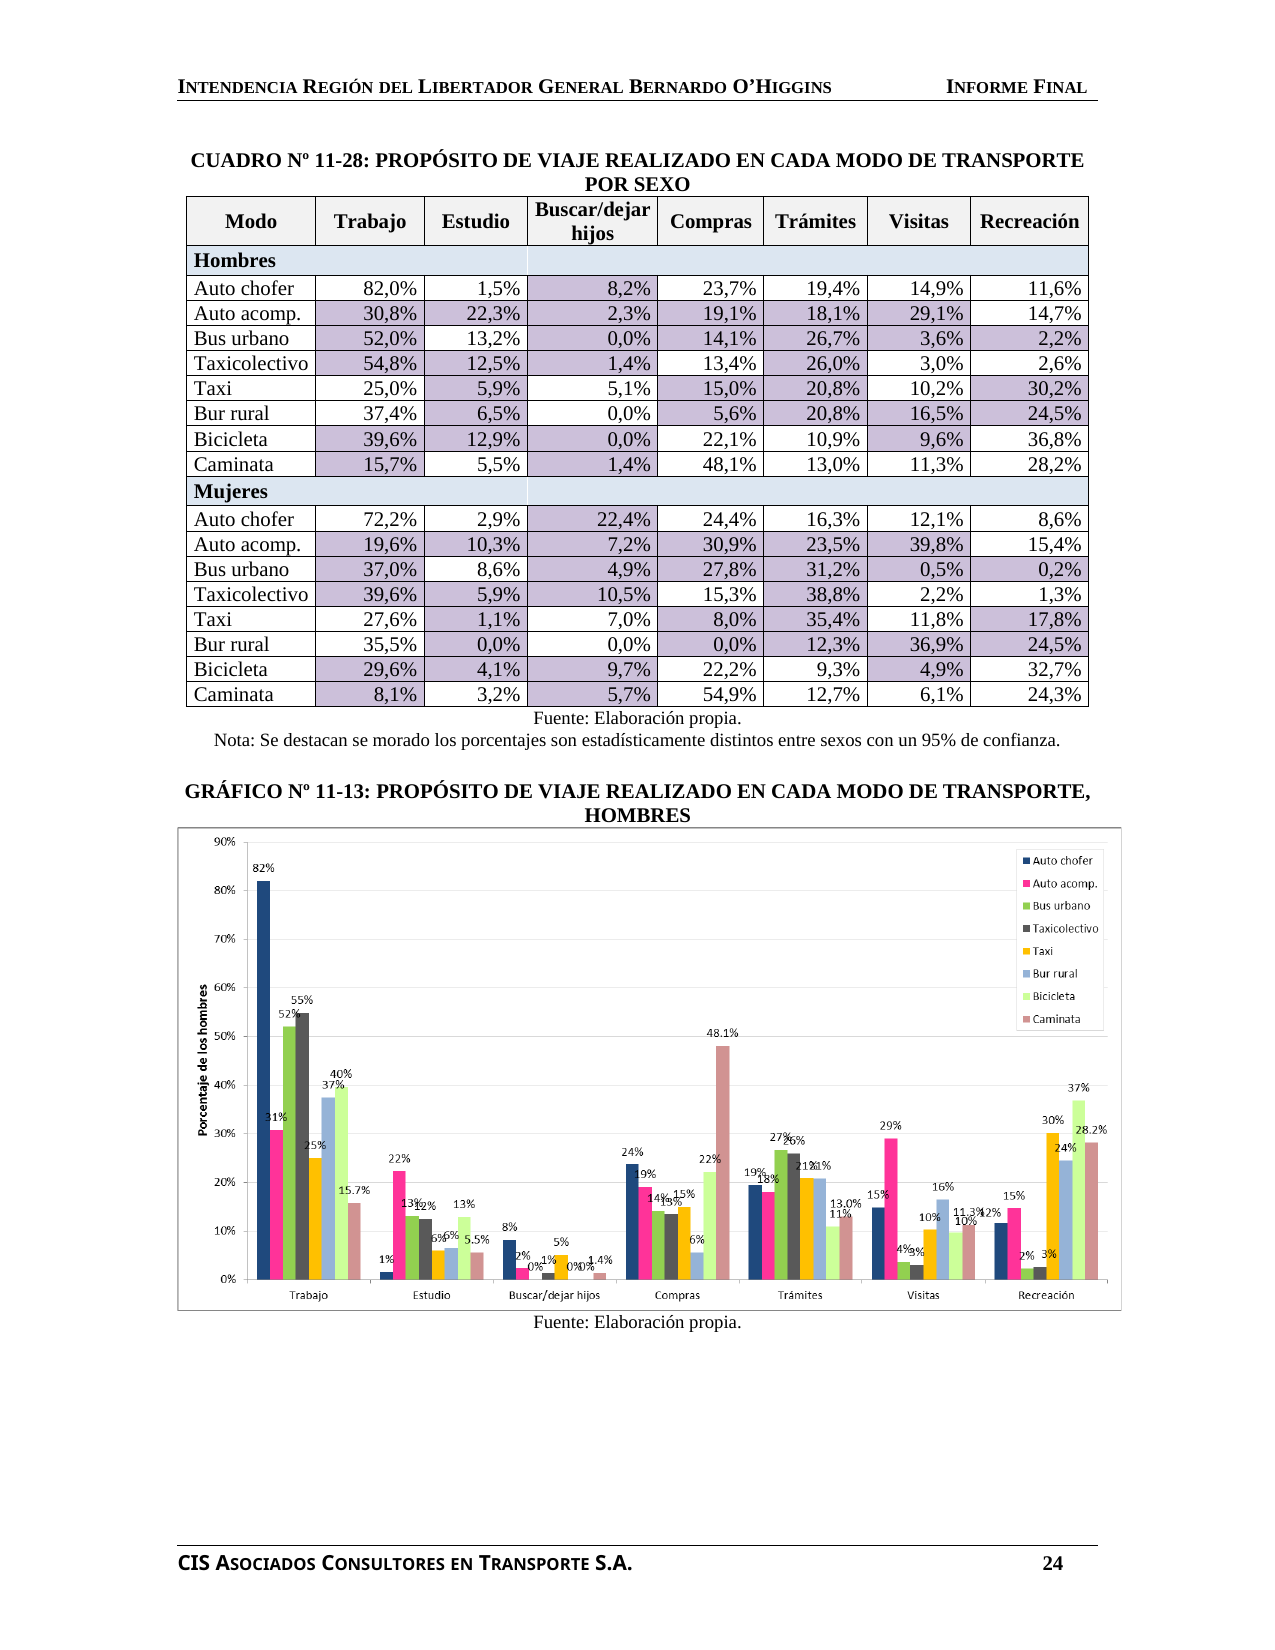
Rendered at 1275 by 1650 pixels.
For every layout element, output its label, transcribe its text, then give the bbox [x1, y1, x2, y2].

table_cell 36,8% [971, 426, 1088, 451]
table_cell 0,0% [528, 401, 657, 425]
table_cell 52,0% [316, 326, 424, 350]
table_cell 7,0% [528, 607, 657, 631]
table_cell 12,1% [868, 506, 970, 531]
table_cell 8,6% [425, 557, 527, 581]
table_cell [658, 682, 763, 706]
table_cell 3,0% [868, 351, 970, 375]
table_cell 16,5% [868, 401, 970, 425]
table_cell 5,9% [425, 376, 527, 400]
table_cell Hombres [187, 246, 316, 275]
picture [177, 827, 1122, 1311]
table_cell Bus urbano [187, 557, 315, 581]
table_cell 19,6% [316, 532, 424, 556]
table_cell 10,9% [764, 426, 867, 451]
table_cell 29,1% [868, 301, 970, 325]
table_cell 10,5% [528, 582, 657, 606]
table_cell 2,9% [425, 506, 527, 531]
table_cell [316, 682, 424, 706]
table_cell 0,0% [528, 426, 657, 451]
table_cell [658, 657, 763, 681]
table_cell Auto chofer [187, 506, 315, 531]
table_cell 22,1% [658, 426, 763, 451]
table_cell 35,5% [316, 632, 424, 656]
table_cell 26,7% [764, 326, 867, 350]
table_cell 2,3% [528, 301, 657, 325]
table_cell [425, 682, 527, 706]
table_header Estudio [425, 197, 527, 245]
table_cell 1,4% [528, 351, 657, 375]
table_cell 20,8% [764, 376, 867, 400]
table_header Recreación [971, 197, 1088, 245]
table_cell 30,8% [316, 301, 424, 325]
text Fuente: Elaboración propia. [177, 707, 1098, 729]
table_cell Bur rural [187, 401, 315, 425]
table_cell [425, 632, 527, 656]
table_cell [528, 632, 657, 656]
table_cell 19,1% [658, 301, 763, 325]
table_cell Caminata [187, 452, 315, 476]
table_cell 12,5% [425, 351, 527, 375]
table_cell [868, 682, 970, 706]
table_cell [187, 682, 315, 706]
table_cell 39,6% [316, 582, 424, 606]
table_cell 38,8% [764, 582, 867, 606]
table_cell 14,9% [868, 276, 970, 300]
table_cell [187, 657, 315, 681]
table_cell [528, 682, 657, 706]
table_cell Taxi [187, 607, 315, 631]
table_cell [764, 246, 867, 275]
table_cell [764, 477, 867, 505]
table_cell 2,2% [868, 582, 970, 606]
table_cell 8,0% [658, 607, 763, 631]
table_header Visitas [868, 197, 970, 245]
table_cell 0,0% [528, 326, 657, 350]
table_cell 17,8% [971, 607, 1088, 631]
table_cell 11,3% [868, 452, 970, 476]
table_cell 48,1% [658, 452, 763, 476]
table_cell 0,2% [971, 557, 1088, 581]
table_cell Bus urbano [187, 326, 315, 350]
table_cell 26,0% [764, 351, 867, 375]
table_cell 39,8% [868, 532, 970, 556]
table_cell 25,0% [316, 376, 424, 400]
table_cell 1,5% [425, 276, 527, 300]
table_cell 11,6% [971, 276, 1088, 300]
table_cell 8,6% [971, 506, 1088, 531]
table_cell 37,4% [316, 401, 424, 425]
table_cell [528, 477, 658, 505]
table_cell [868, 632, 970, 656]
table_cell 54,8% [316, 351, 424, 375]
table_cell 15,0% [658, 376, 763, 400]
table_cell 19,4% [764, 276, 867, 300]
table_cell Bicicleta [187, 426, 315, 451]
table_cell 22,4% [528, 506, 657, 531]
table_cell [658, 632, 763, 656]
table_cell 10,2% [868, 376, 970, 400]
table_cell [424, 246, 527, 275]
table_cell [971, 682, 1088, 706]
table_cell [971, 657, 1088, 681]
table_cell 37,0% [316, 557, 424, 581]
table_cell Auto acomp. [187, 301, 315, 325]
table_cell Auto acomp. [187, 532, 315, 556]
table_cell 13,4% [658, 351, 763, 375]
table_cell 30,9% [658, 532, 763, 556]
table_cell 31,2% [764, 557, 867, 581]
table_cell 5,6% [658, 401, 763, 425]
table_cell 10,3% [425, 532, 527, 556]
table_cell 20,8% [764, 401, 867, 425]
table_cell 13,0% [764, 452, 867, 476]
table_cell 30,2% [971, 376, 1088, 400]
table_cell 23,5% [764, 532, 867, 556]
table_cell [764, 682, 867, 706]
table_header Modo [187, 197, 315, 245]
table_cell [658, 246, 764, 275]
table_cell 7,2% [528, 532, 657, 556]
table_header Buscar/dejar hijos [528, 197, 657, 245]
table_cell 18,1% [764, 301, 867, 325]
table_cell [971, 477, 1088, 505]
table_cell 5,9% [425, 582, 527, 606]
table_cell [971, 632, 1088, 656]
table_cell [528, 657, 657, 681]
table_cell 24,5% [971, 401, 1088, 425]
table_cell Mujeres [187, 477, 316, 505]
table_cell 1,3% [971, 582, 1088, 606]
text CUADRO Nº 11-28: Propósito de viaje realizado en cada modo de transporte por sexo [177, 148, 1098, 196]
table_cell Taxi [187, 376, 315, 400]
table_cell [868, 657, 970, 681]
table_cell 1,1% [425, 607, 527, 631]
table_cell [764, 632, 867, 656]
text Gráfico Nº 11-13: Propósito de viaje realizado en cada modo de transporte, hombres [177, 779, 1098, 827]
table_cell [867, 246, 971, 275]
table_cell 27,8% [658, 557, 763, 581]
table_cell Bur rural [187, 632, 315, 656]
table_cell Taxicolectivo [187, 351, 315, 375]
table_cell 28,2% [971, 452, 1088, 476]
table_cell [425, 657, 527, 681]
table_cell [971, 246, 1088, 275]
table_cell 8,2% [528, 276, 657, 300]
text Fuente: Elaboración propia. [177, 1311, 1098, 1332]
table_cell 27,6% [316, 607, 424, 631]
table_cell 1,4% [528, 452, 657, 476]
table_cell [424, 477, 527, 505]
table_cell [316, 246, 424, 275]
table_cell [658, 477, 764, 505]
table_cell 5,5% [425, 452, 527, 476]
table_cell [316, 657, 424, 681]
table_cell 6,5% [425, 401, 527, 425]
table_header Compras [658, 197, 763, 245]
table_cell [528, 246, 658, 275]
text Nota: Se destacan se morado los porcentajes son estadísticamente distintos entre sexos con un 95% de confianza. [177, 729, 1098, 750]
table_cell 2,6% [971, 351, 1088, 375]
table_cell 3,6% [868, 326, 970, 350]
table_cell 23,7% [658, 276, 763, 300]
table_cell 11,8% [868, 607, 970, 631]
table_cell 22,3% [425, 301, 527, 325]
table_cell Auto chofer [187, 276, 315, 300]
table_cell 16,3% [764, 506, 867, 531]
table_cell 82,0% [316, 276, 424, 300]
table_cell 0,5% [868, 557, 970, 581]
table_cell 15,4% [971, 532, 1088, 556]
table_cell 24,4% [658, 506, 763, 531]
table_cell [867, 477, 971, 505]
table_cell 35,4% [764, 607, 867, 631]
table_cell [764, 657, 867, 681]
table_cell 15,7% [316, 452, 424, 476]
table_cell 5,1% [528, 376, 657, 400]
table_cell 14,1% [658, 326, 763, 350]
table_header Trámites [764, 197, 867, 245]
table_cell 39,6% [316, 426, 424, 451]
table_cell 4,9% [528, 557, 657, 581]
table_cell [316, 477, 424, 505]
table_cell 9,6% [868, 426, 970, 451]
table_cell 15,3% [658, 582, 763, 606]
table_cell 12,9% [425, 426, 527, 451]
table_cell Taxicolectivo [187, 582, 315, 606]
table_cell 13,2% [425, 326, 527, 350]
table_cell 14,7% [971, 301, 1088, 325]
table_header Trabajo [316, 197, 424, 245]
table_cell 72,2% [316, 506, 424, 531]
table_cell 2,2% [971, 326, 1088, 350]
